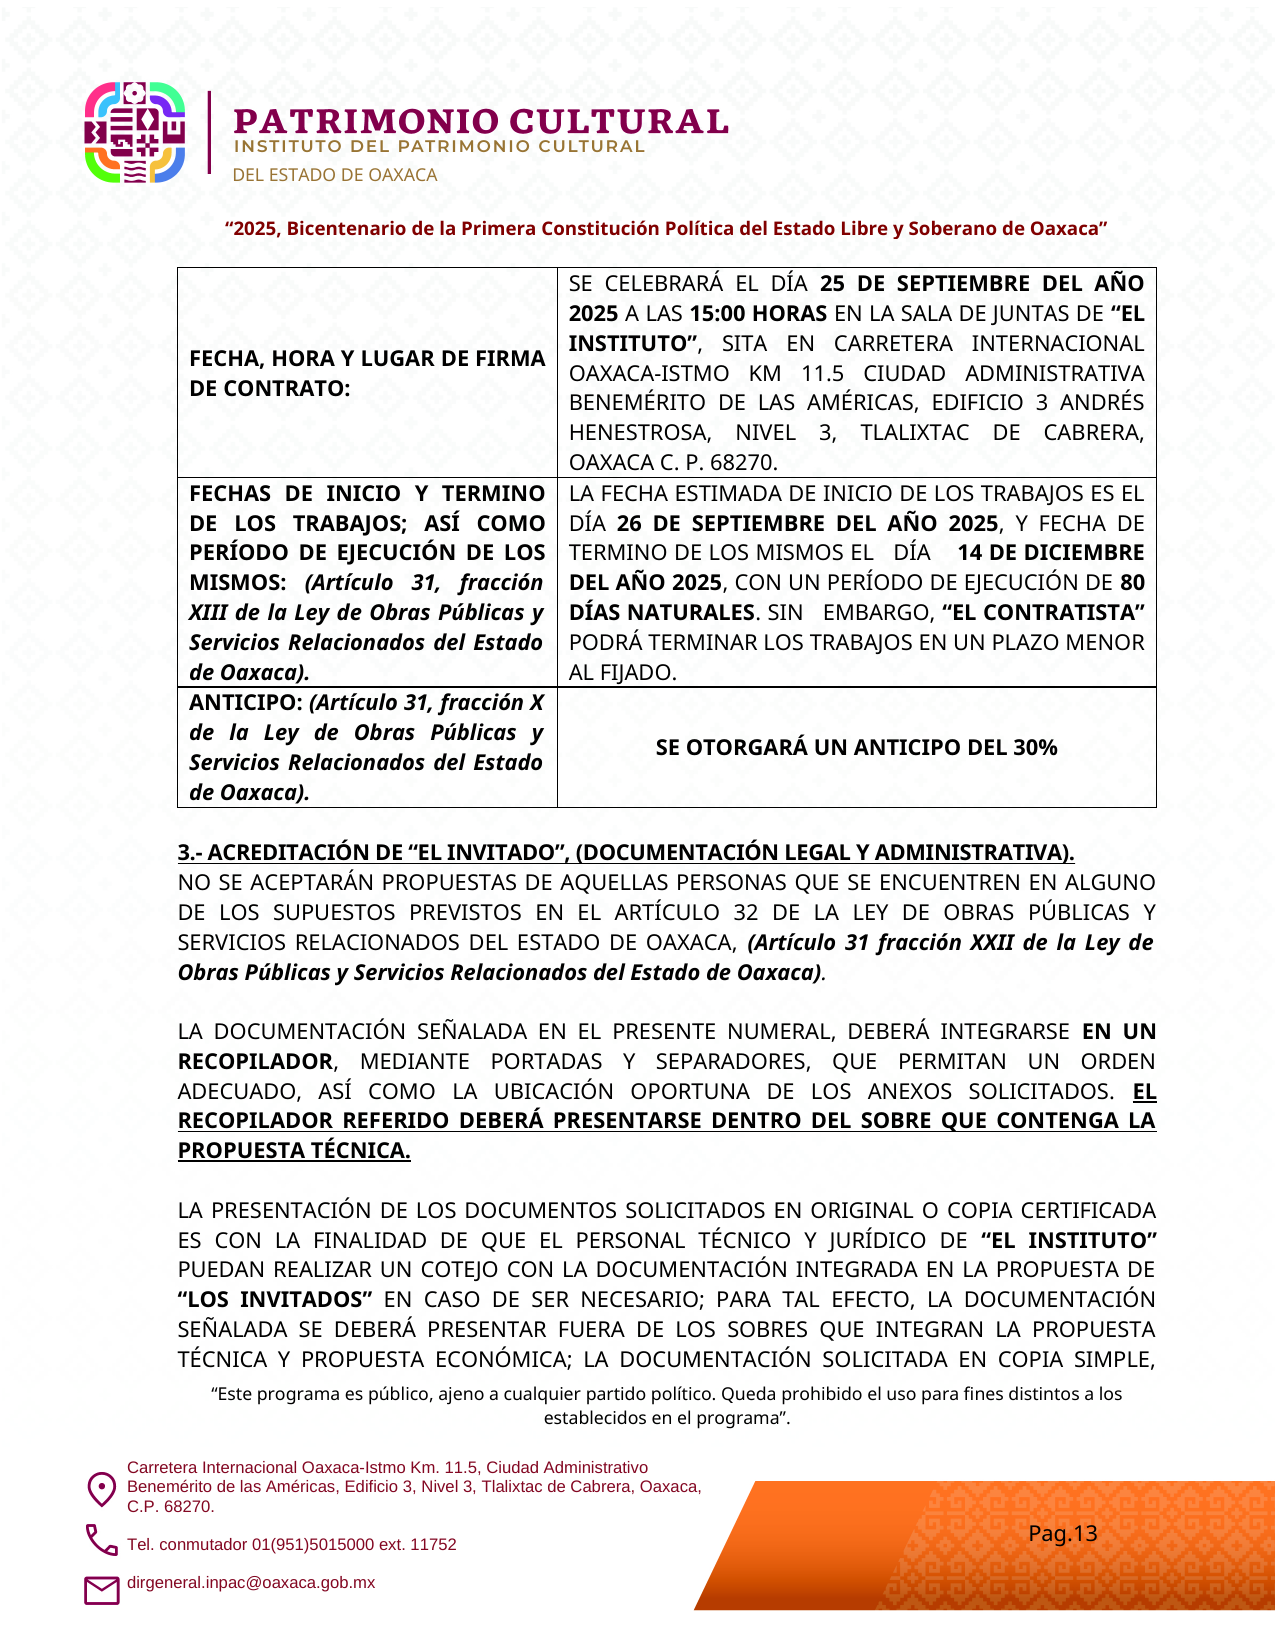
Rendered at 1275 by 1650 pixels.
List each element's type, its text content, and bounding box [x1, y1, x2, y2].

table_cell FECHA, HORA Y LUGAR DE FIRMA DE CONTRATO: [178, 268, 557, 477]
text LA DOCUMENTACIÓN SEÑALADA EN EL PRESENTE NUMERAL, DEBERÁ INTEGRARSE EN UN RECOPILADOR, MEDIANTE PORTADAS Y SEPARADORES, QUE PERMITAN UN ORDEN ADECUADO, ASÍ COMO LA UBICACIÓN OPORTUNA DE LOS ANEXOS SOLICITADOS. EL RECOPILADOR REFERIDO DEBERÁ PRESENTARSE DENTRO DEL SOBRE QUE CONTENGA LA PROPUESTA TÉCNICA. [177, 1132, 1157, 1165]
picture [1, 7, 1275, 1650]
text 3.- ACREDITACIÓN DE “EL INVITADO”, (DOCUMENTACIÓN LEGAL Y ADMINISTRATIVA). [177, 837, 1157, 867]
text NO SE ACEPTARÁN PROPUESTAS DE AQUELLAS PERSONAS QUE SE ENCUENTREN EN ALGUNO DE LOS SUPUESTOS PREVISTOS EN EL ARTÍCULO 32 DE LA LEY DE OBRAS PÚBLICAS Y SERVICIOS RELACIONADOS DEL ESTADO DE OAXACA, (Artículo 31 fracción XXII de la Ley de Obras Públicas y Servicios Relacionados del Estado de Oaxaca). [177, 867, 1157, 986]
table_cell LA FECHA ESTIMADA DE INICIO DE LOS TRABAJOS ES EL DÍA 26 DE SEPTIEMBRE DEL AÑO 2025, Y FECHA DE TERMINO DE LOS MISMOS EL DÍA 14 DE DICIEMBRE DEL AÑO 2025, CON UN PERÍODO DE EJECUCIÓN DE 80 DÍAS NATURALES. SIN EMBARGO, “EL CONTRATISTA” PODRÁ TERMINAR LOS TRABAJOS EN UN PLAZO MENOR AL FIJADO. [558, 478, 1156, 686]
table_cell SE OTORGARÁ UN ANTICIPO DEL 30% [558, 688, 1156, 807]
text LA DOCUMENTACIÓN SEÑALADA EN EL PRESENTE NUMERAL, DEBERÁ INTEGRARSE EN UN RECOPILADOR, MEDIANTE PORTADAS Y SEPARADORES, QUE PERMITAN UN ORDEN ADECUADO, ASÍ COMO LA UBICACIÓN OPORTUNA DE LOS ANEXOS SOLICITADOS. EL RECOPILADOR REFERIDO DEBERÁ PRESENTARSE DENTRO DEL SOBRE QUE CONTENGA LA PROPUESTA TÉCNICA. [177, 1016, 1157, 1131]
table_cell SE CELEBRARÁ EL DÍA 25 DE SEPTIEMBRE DEL AÑO 2025 A LAS 15:00 HORAS EN LA SALA DE JUNTAS DE “EL INSTITUTO”, SITA EN CARRETERA INTERNACIONAL OAXACA-ISTMO KM 11.5 CIUDAD ADMINISTRATIVA BENEMÉRITO DE LAS AMÉRICAS, EDIFICIO 3 ANDRÉS HENESTROSA, NIVEL 3, TLALIXTAC DE CABRERA, OAXACA C. P. 68270. [558, 268, 1156, 477]
table_cell ANTICIPO: (Artículo 31, fracción X de la Ley de Obras Públicas y Servicios Relacionados del Estado de Oaxaca). [178, 688, 557, 807]
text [177, 1195, 1157, 1374]
table_cell FECHAS DE INICIO Y TERMINO DE LOS TRABAJOS; ASÍ COMO PERÍODO DE EJECUCIÓN DE LOS MISMOS: (Artículo 31, fracción XIII de la Ley de Obras Públicas y Servicios Relacionados del Estado de Oaxaca). [178, 478, 557, 686]
